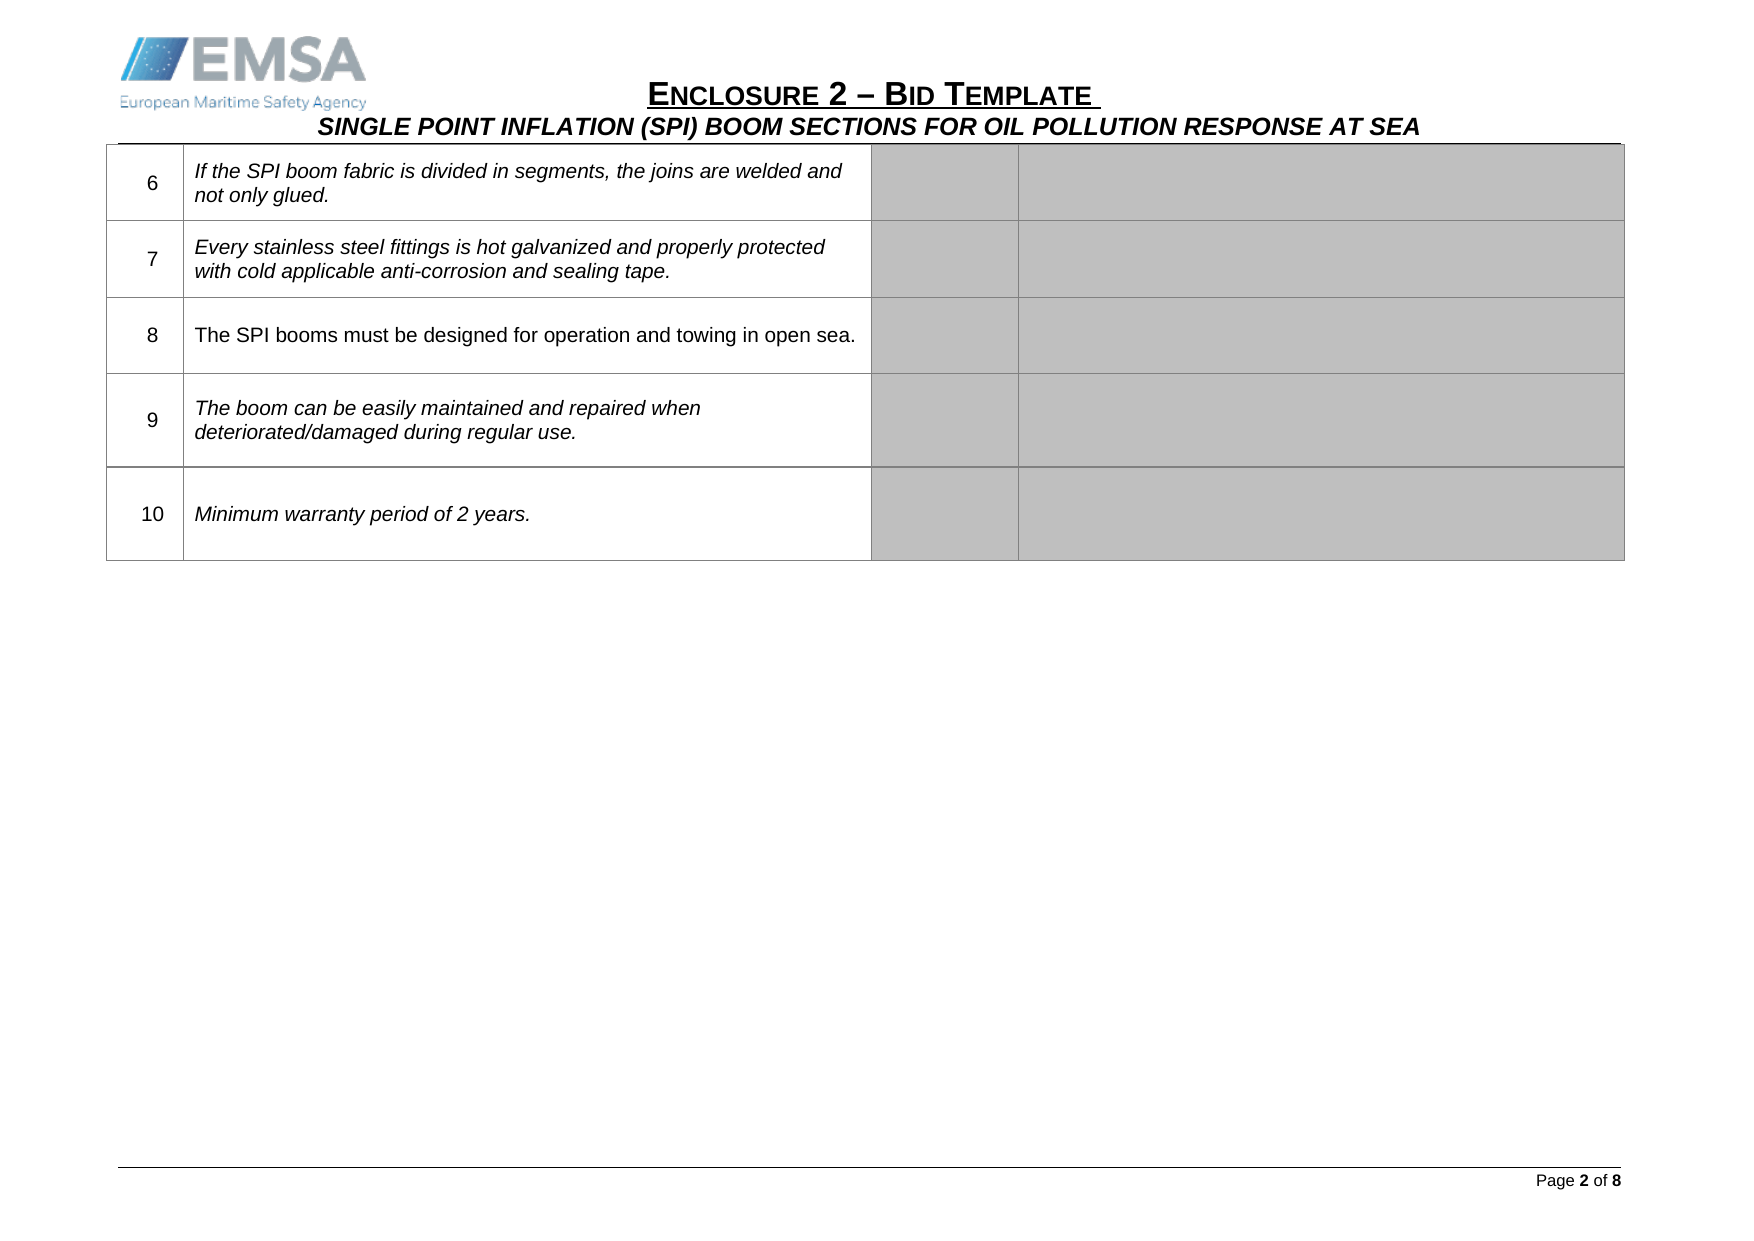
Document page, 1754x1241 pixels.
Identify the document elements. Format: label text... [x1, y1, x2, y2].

table_cell Every stainless steel fittings is hot galvanized and properly protected with cold applicable anti-corrosion and sealing tape. [184, 221, 871, 297]
table_cell [872, 298, 1018, 373]
table_cell [1019, 374, 1624, 466]
table_cell If the SPI boom fabric is divided in segments, the joins are welded and not only glued. [184, 145, 871, 220]
table_cell 6 [107, 145, 183, 220]
table_cell [872, 468, 1018, 560]
table_cell [1019, 221, 1624, 297]
table_cell [1019, 468, 1624, 560]
table_cell The SPI booms must be designed for operation and towing in open sea. [184, 298, 871, 373]
table_cell The boom can be easily maintained and repaired when deteriorated/damaged during regular use. [184, 374, 871, 466]
table_cell [872, 221, 1018, 297]
table_cell 9 [107, 374, 183, 466]
picture [120, 36, 367, 111]
table_cell [1019, 145, 1624, 220]
table_cell [1019, 298, 1624, 373]
table_cell 10 [107, 468, 183, 560]
table_cell 7 [107, 221, 183, 297]
table_cell 8 [107, 298, 183, 373]
table_cell Minimum warranty period of 2 years. [184, 468, 871, 560]
table_cell [872, 145, 1018, 220]
table_cell [872, 374, 1018, 466]
